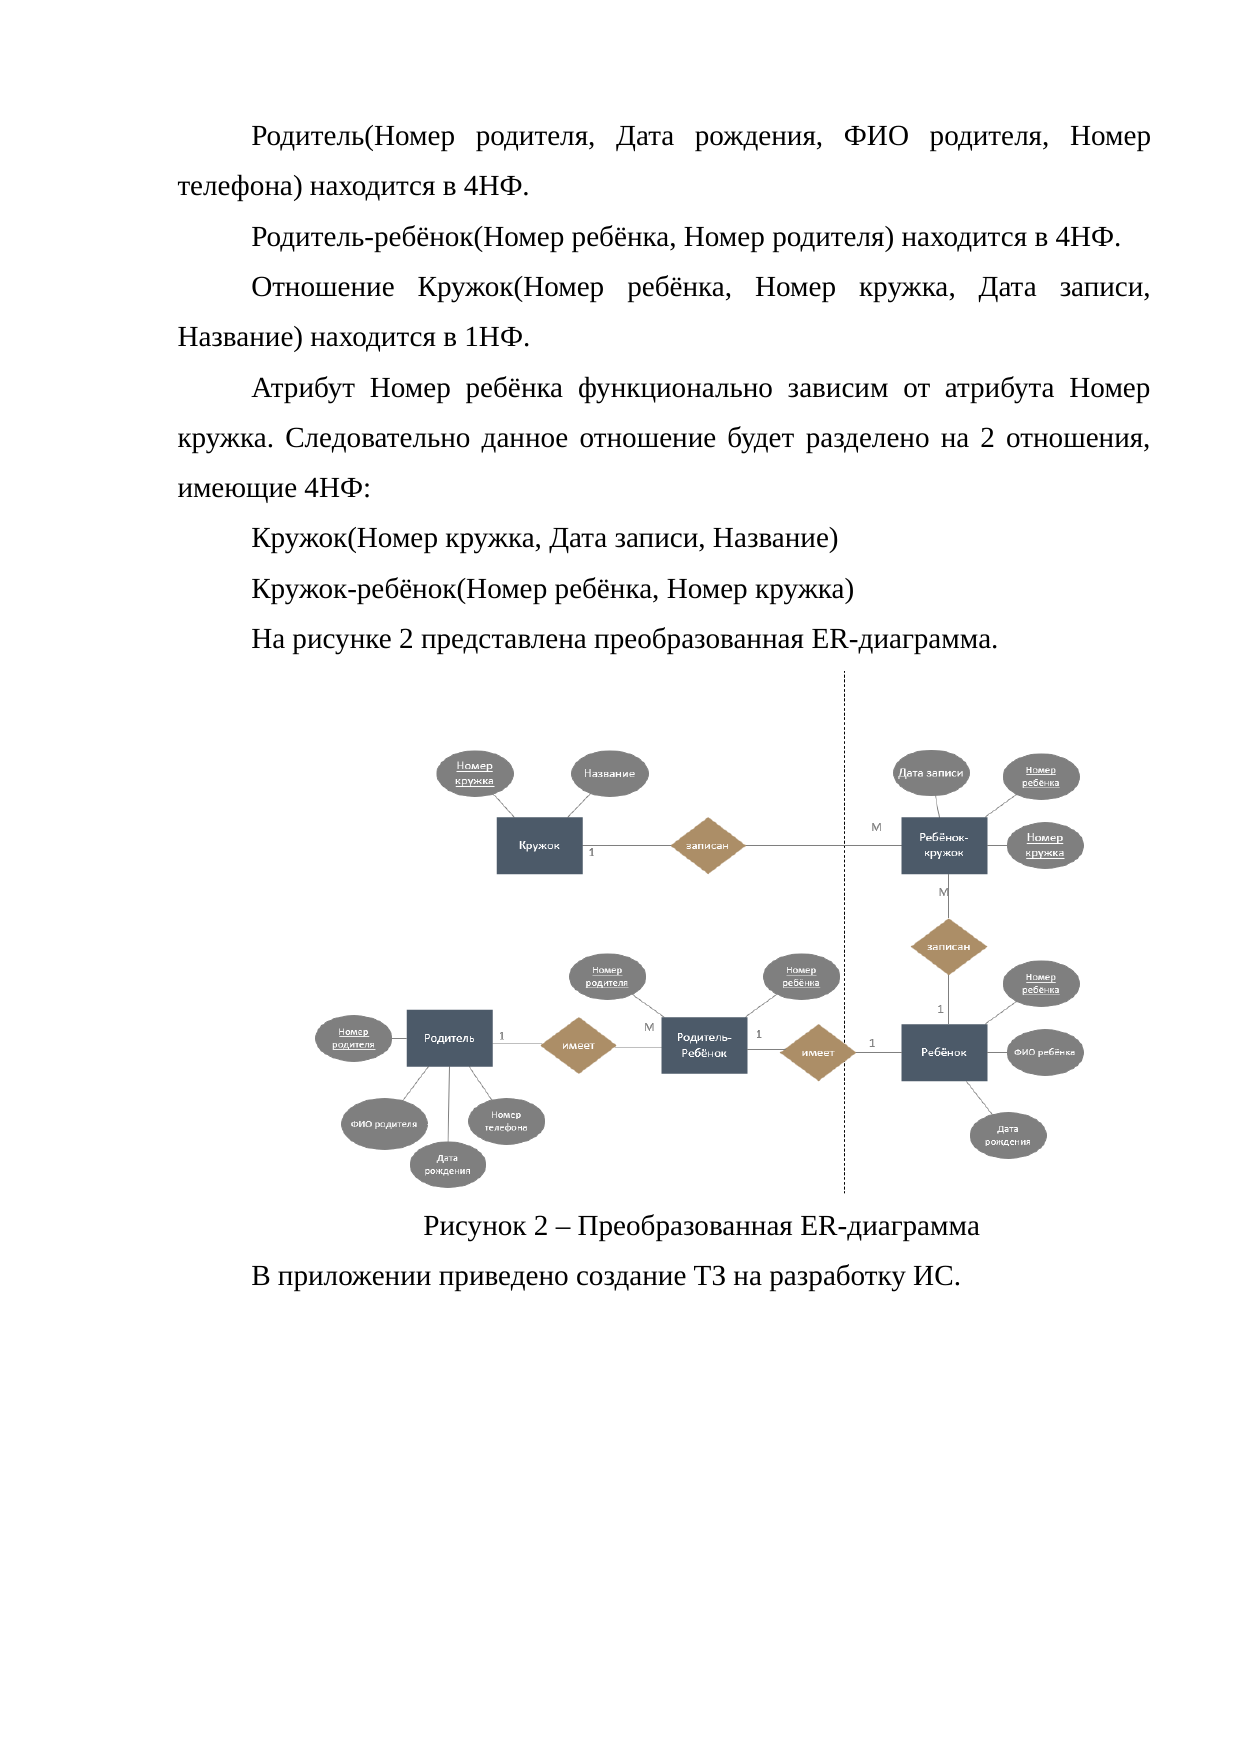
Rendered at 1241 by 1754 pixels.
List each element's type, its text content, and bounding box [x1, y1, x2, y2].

text Родитель-ребёнок(Номер ребёнка, Номер родителя) находится в 4НФ. [177, 219, 1152, 252]
text Атрибут Номер ребёнка функционально зависим от атрибута Номер кружка. Следовательно данное отношение будет разделено на 2 отношения, имеющие 4НФ: [177, 370, 1152, 504]
text В приложении приведено создание ТЗ на разработку ИС. [177, 1258, 1152, 1292]
text Родитель(Номер родителя, Дата рождения, ФИО родителя, Номер телефона) находится в 4НФ. [177, 118, 1152, 202]
text Кружок-ребёнок(Номер ребёнка, Номер кружка) [177, 571, 1152, 604]
picture [306, 671, 1097, 1194]
text На рисунке 2 представлена преобразованная ER-диаграмма. [177, 621, 1152, 655]
text Рисунок 2 – Преобразованная ER-диаграмма [177, 1208, 1152, 1241]
text Отношение Кружок(Номер ребёнка, Номер кружка, Дата записи, Название) находится в 1НФ. [177, 269, 1152, 353]
text Кружок(Номер кружка, Дата записи, Название) [177, 521, 1152, 554]
